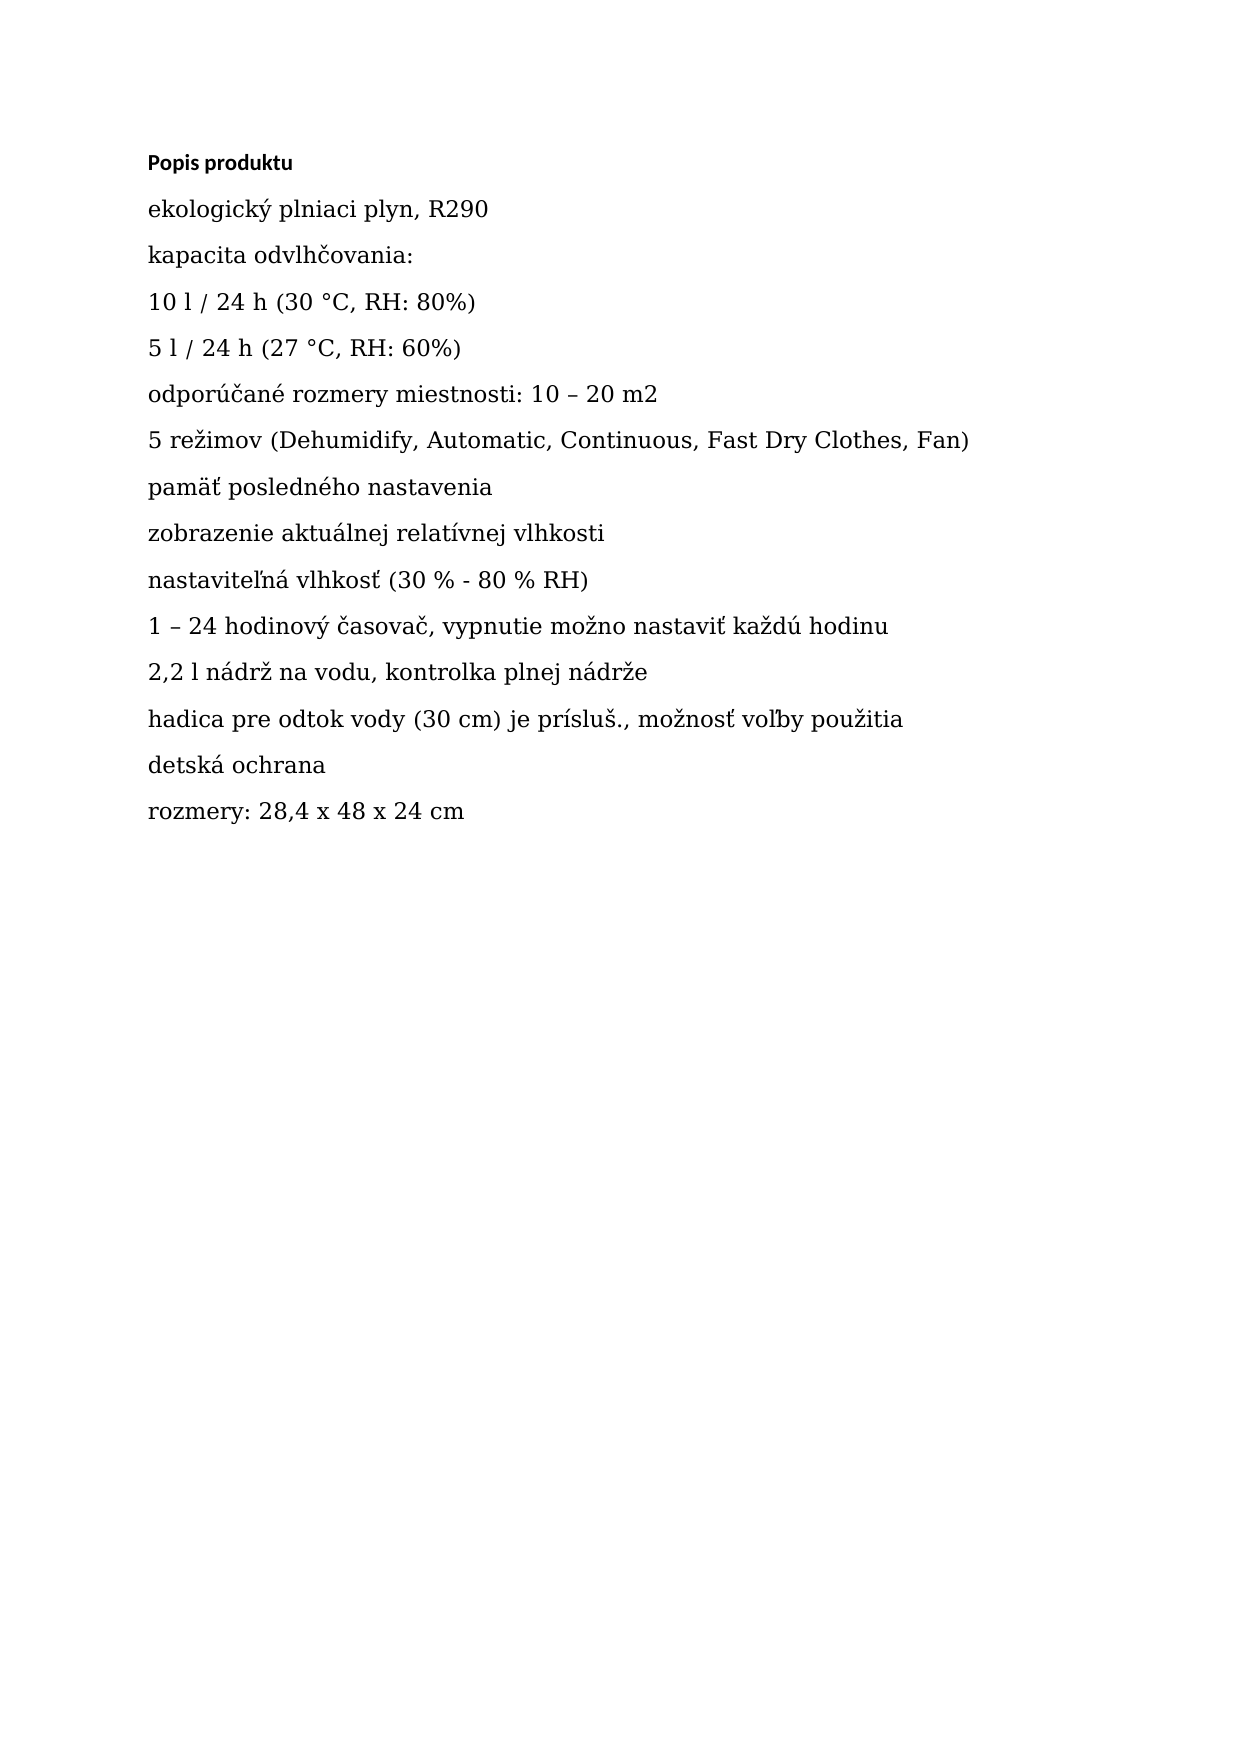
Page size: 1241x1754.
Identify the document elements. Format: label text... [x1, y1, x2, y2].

text pamäť posledného nastavenia [148, 473, 1093, 500]
text hadica pre odtok vody (30 cm) je prísluš., možnosť voľby použitia [148, 704, 1093, 732]
text 2,2 l nádrž na vodu, kontrolka plnej nádrže [148, 658, 1093, 686]
text 1 – 24 hodinový časovač, vypnutie možno nastaviť každú hodinu [148, 612, 1093, 639]
text kapacita odvlhčovania: [148, 241, 1093, 268]
text 5 režimov (Dehumidify, Automatic, Continuous, Fast Dry Clothes, Fan) [148, 426, 1093, 454]
text detská ochrana [148, 751, 1093, 778]
text rozmery: 28,4 x 48 x 24 cm [148, 797, 1093, 824]
text zobrazenie aktuálnej relatívnej vlhkosti [148, 519, 1093, 546]
text nastaviteľná vlhkosť (30 % - 80 % RH) [148, 565, 1093, 593]
text Popis produktu [148, 148, 1093, 176]
text 5 l / 24 h (27 °C, RH: 60%) [148, 333, 1093, 361]
text ekologický plniaci plyn, R290 [148, 194, 1093, 222]
text odporúčané rozmery miestnosti: 10 – 20 m2 [148, 380, 1093, 407]
text 10 l / 24 h (30 °C, RH: 80%) [148, 287, 1093, 315]
